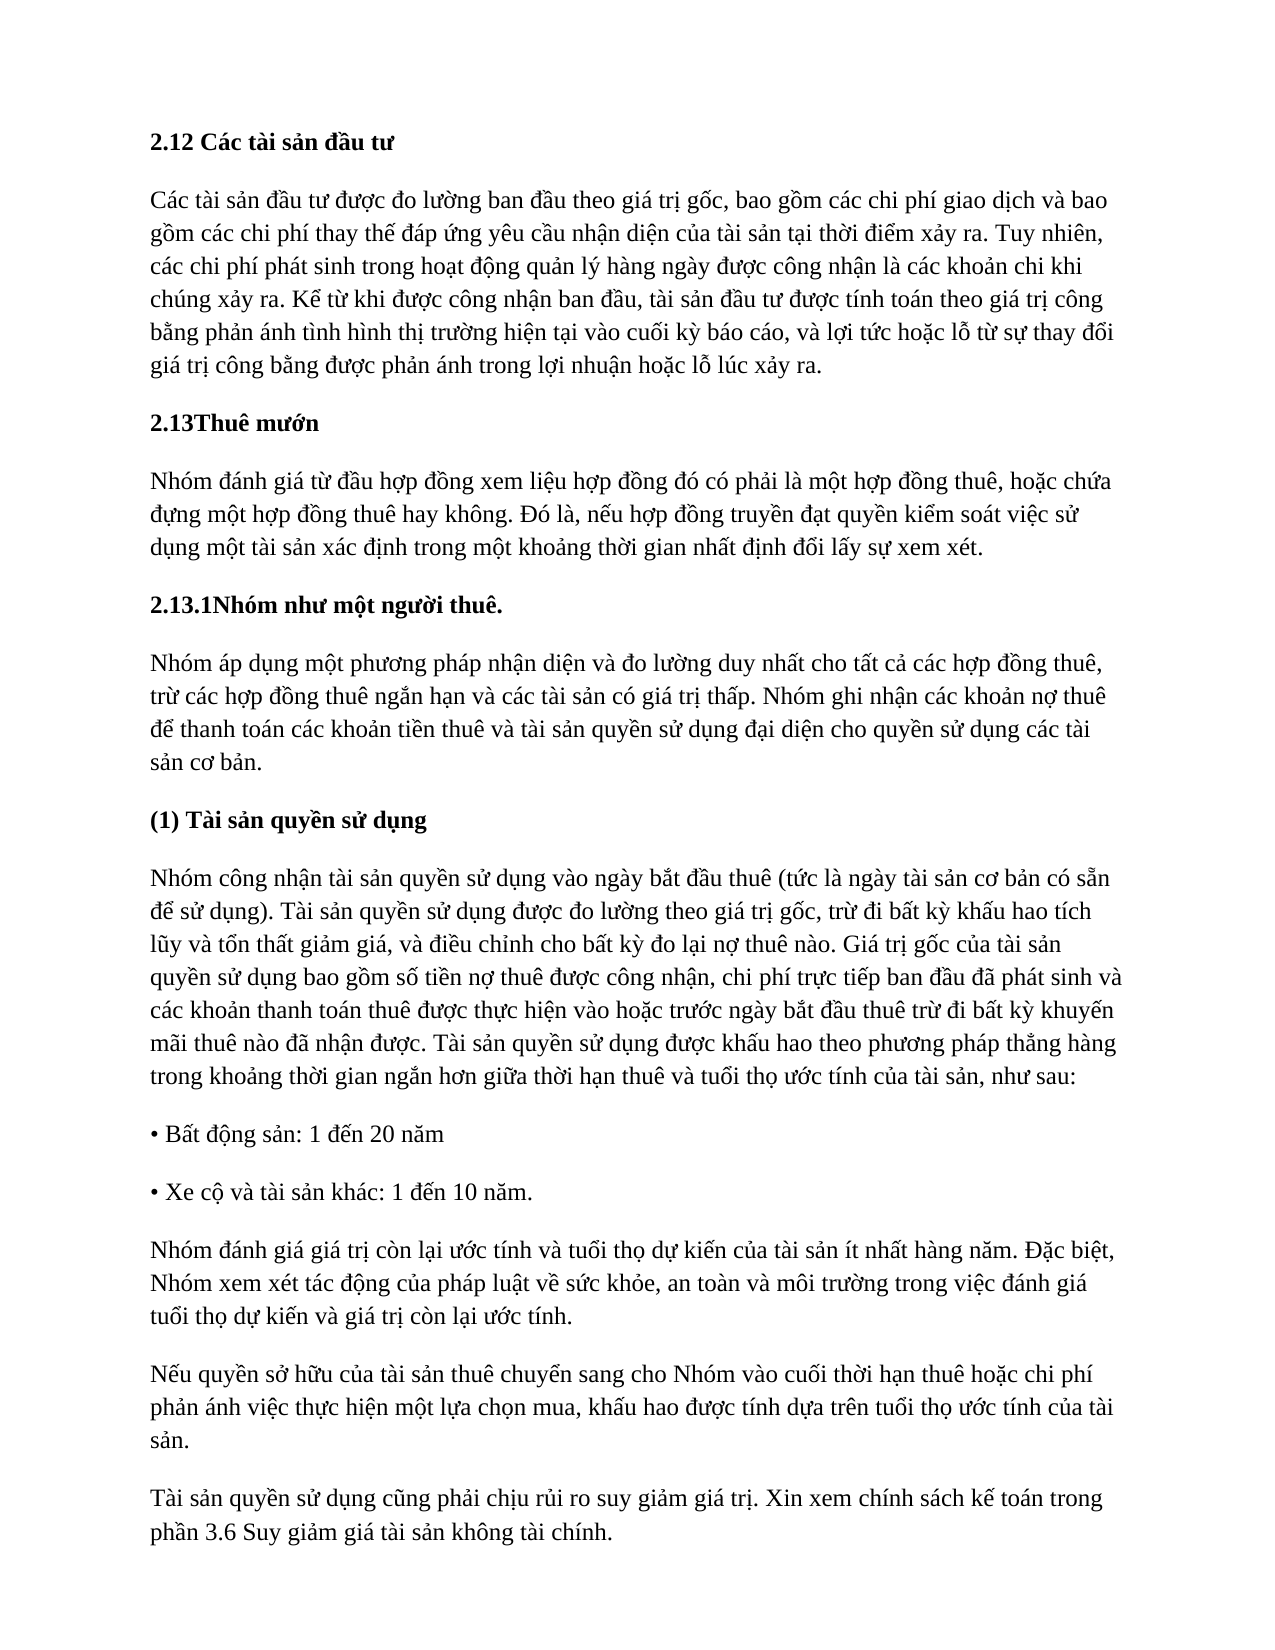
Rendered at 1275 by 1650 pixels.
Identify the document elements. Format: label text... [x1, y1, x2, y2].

text • Bất động sản: 1 đến 20 năm [150, 1119, 1125, 1148]
text Nhóm công nhận tài sản quyền sử dụng vào ngày bắt đầu thuê (tức là ngày tài sản cơ bản có sẵn để sử dụng). Tài sản quyền sử dụng được đo lường theo giá trị gốc, trừ đi bất kỳ khấu hao tích lũy và tổn thất giảm giá, và điều chỉnh cho bất kỳ đo lại nợ thuê nào. Giá trị gốc của tài sản quyền sử dụng bao gồm số tiền nợ thuê được công nhận, chi phí trực tiếp ban đầu đã phát sinh và các khoản thanh toán thuê được thực hiện vào hoặc trước ngày bắt đầu thuê trừ đi bất kỳ khuyến mãi thuê nào đã nhận được. Tài sản quyền sử dụng được khấu hao theo phương pháp thẳng hàng trong khoảng thời gian ngắn hơn giữa thời hạn thuê và tuổi thọ ước tính của tài sản, như sau: [150, 863, 1125, 1090]
text Nhóm áp dụng một phương pháp nhận diện và đo lường duy nhất cho tất cả các hợp đồng thuê, trừ các hợp đồng thuê ngắn hạn và các tài sản có giá trị thấp. Nhóm ghi nhận các khoản nợ thuê để thanh toán các khoản tiền thuê và tài sản quyền sử dụng đại diện cho quyền sử dụng các tài sản cơ bản. [150, 648, 1125, 776]
text (1) Tài sản quyền sử dụng [150, 805, 1125, 834]
text Các tài sản đầu tư được đo lường ban đầu theo giá trị gốc, bao gồm các chi phí giao dịch và bao gồm các chi phí thay thế đáp ứng yêu cầu nhận diện của tài sản tại thời điểm xảy ra. Tuy nhiên, các chi phí phát sinh trong hoạt động quản lý hàng ngày được công nhận là các khoản chi khi chúng xảy ra. Kể từ khi được công nhận ban đầu, tài sản đầu tư được tính toán theo giá trị công bằng phản ánh tình hình thị trường hiện tại vào cuối kỳ báo cáo, và lợi tức hoặc lỗ từ sự thay đổi giá trị công bằng được phản ánh trong lợi nhuận hoặc lỗ lúc xảy ra. [150, 185, 1125, 379]
text 2.12 Các tài sản đầu tư [150, 127, 1125, 156]
text • Xe cộ và tài sản khác: 1 đến 10 năm. [150, 1177, 1125, 1206]
text Tài sản quyền sử dụng cũng phải chịu rủi ro suy giảm giá trị. Xin xem chính sách kế toán trong phần 3.6 Suy giảm giá tài sản không tài chính. [150, 1483, 1125, 1545]
text 2.13.1Nhóm như một người thuê. [150, 590, 1125, 619]
text 2.13Thuê mướn [150, 408, 1125, 437]
text Nhóm đánh giá giá trị còn lại ước tính và tuổi thọ dự kiến của tài sản ít nhất hàng năm. Đặc biệt, Nhóm xem xét tác động của pháp luật về sức khỏe, an toàn và môi trường trong việc đánh giá tuổi thọ dự kiến và giá trị còn lại ước tính. [150, 1235, 1125, 1330]
text Nhóm đánh giá từ đầu hợp đồng xem liệu hợp đồng đó có phải là một hợp đồng thuê, hoặc chứa đựng một hợp đồng thuê hay không. Đó là, nếu hợp đồng truyền đạt quyền kiểm soát việc sử dụng một tài sản xác định trong một khoảng thời gian nhất định đổi lấy sự xem xét. [150, 466, 1125, 561]
text Nếu quyền sở hữu của tài sản thuê chuyển sang cho Nhóm vào cuối thời hạn thuê hoặc chi phí phản ánh việc thực hiện một lựa chọn mua, khấu hao được tính dựa trên tuổi thọ ước tính của tài sản. [150, 1359, 1125, 1454]
